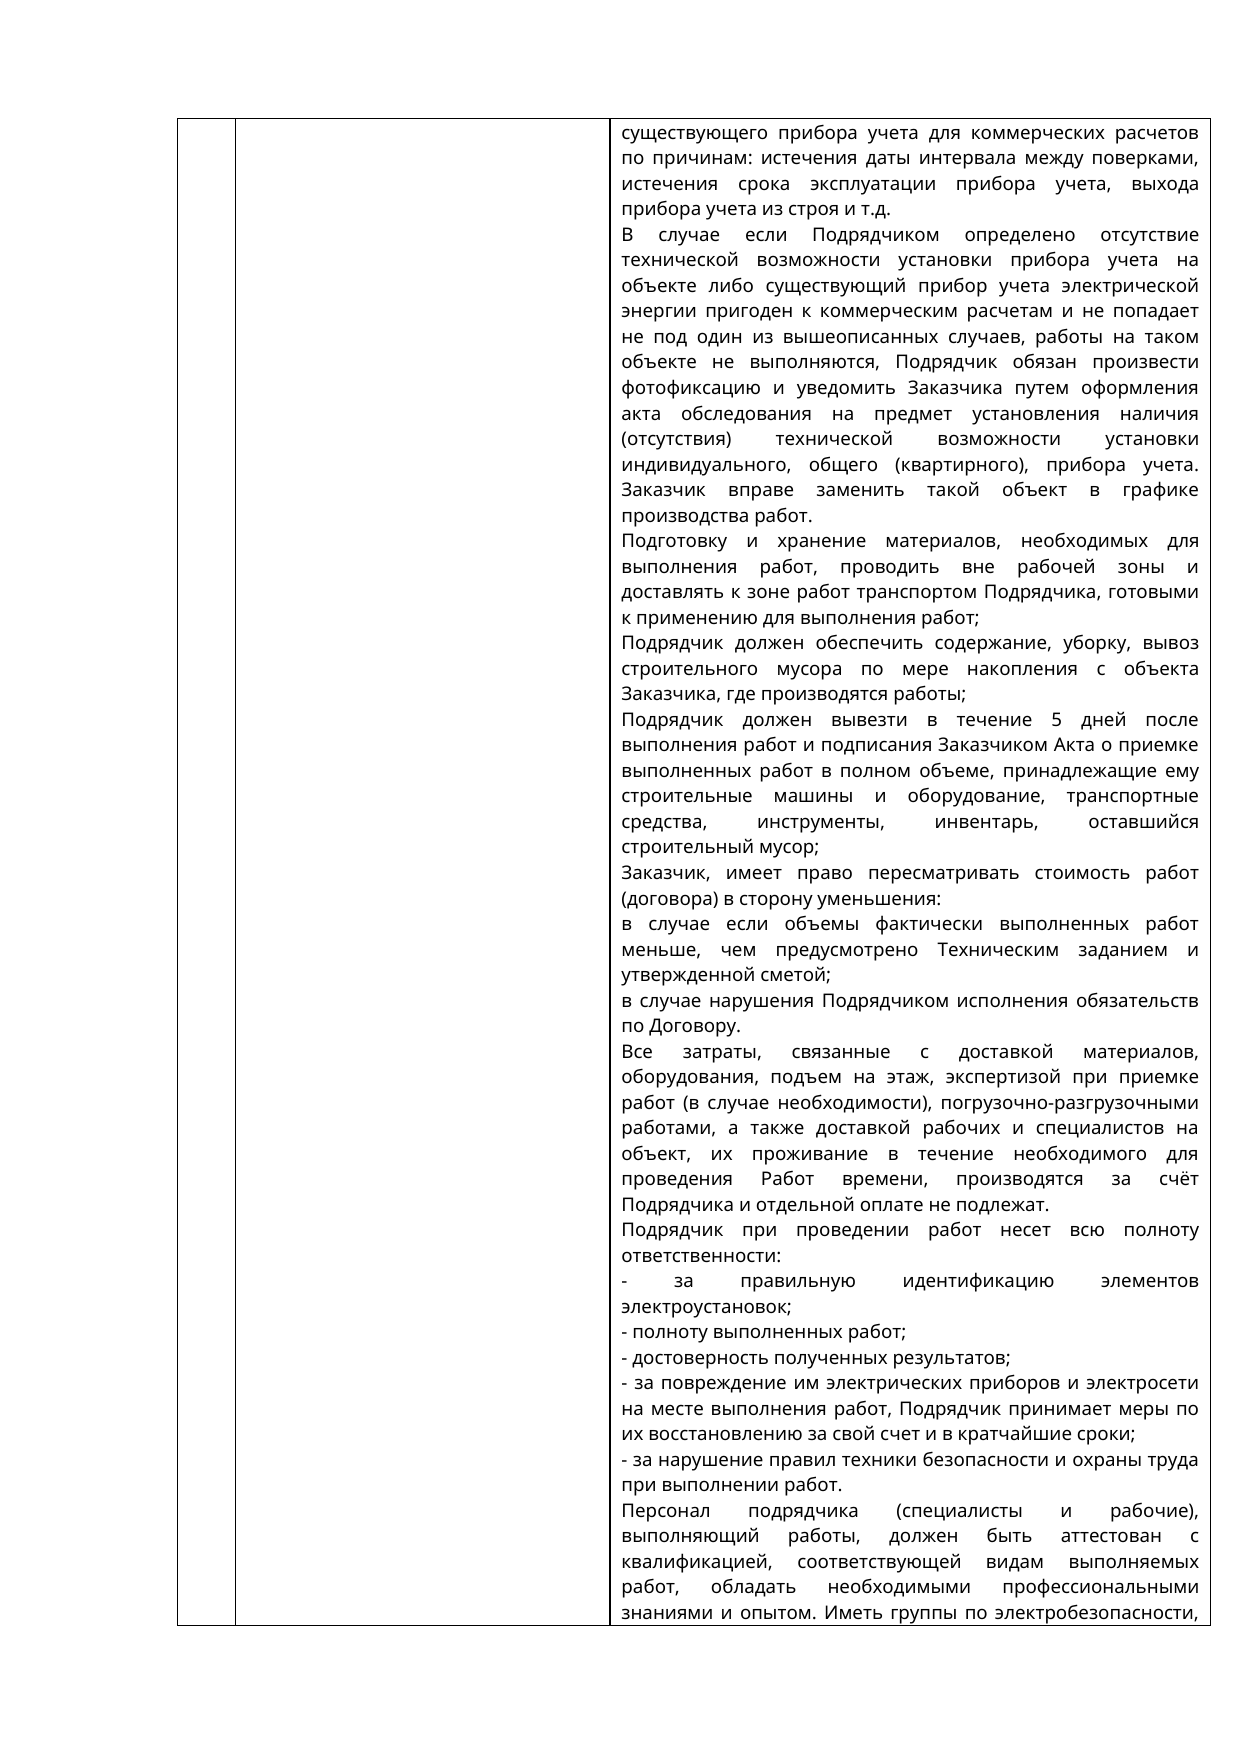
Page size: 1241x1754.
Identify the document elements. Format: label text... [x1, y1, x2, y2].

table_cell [236, 119, 609, 1625]
table_cell 4 [178, 119, 235, 1625]
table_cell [611, 119, 1210, 1625]
